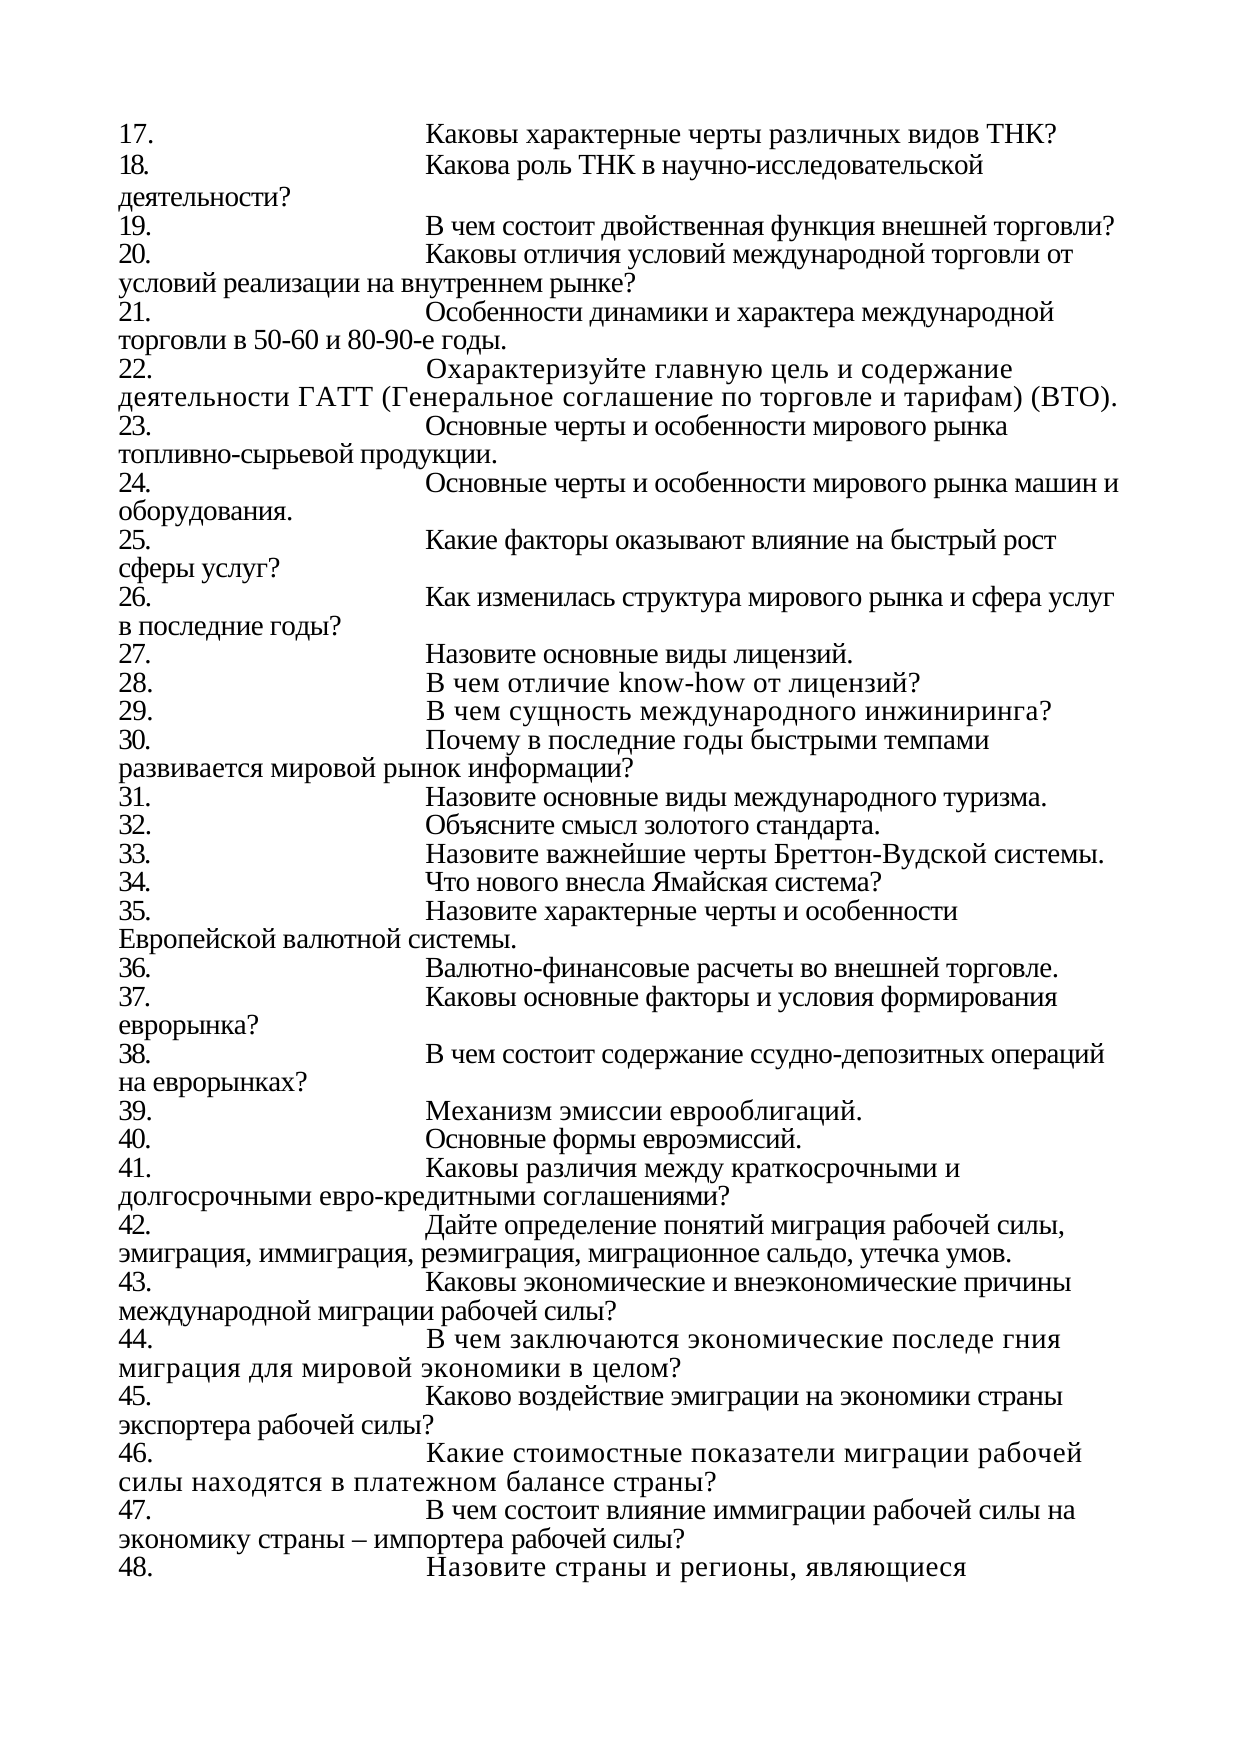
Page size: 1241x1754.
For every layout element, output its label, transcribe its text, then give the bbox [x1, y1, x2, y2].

list Как изменилась структура мирового рынка и сфера услуг в последние годы? [118, 583, 1122, 641]
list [118, 1554, 1122, 1582]
list Каковы экономические и внеэкономические причины международной миграции рабочей силы? [118, 1268, 1122, 1326]
list Валютно-финансовые расчеты во внешней торговле. [118, 954, 1122, 983]
list В чем заключаются экономические последе гния миграция для мировой экономики в целом? [118, 1326, 1122, 1383]
list В чем отличие know-how от лицензий? [118, 669, 1122, 698]
list Какие факторы оказывают влияние на быстрый рост сферы услуг? [118, 526, 1122, 583]
list В чем сущность международного инжиниринга? [118, 698, 1122, 726]
list Каковы основные факторы и условия формирования еврорынка? [118, 983, 1122, 1040]
list В чем состоит содержание ссудно-депозитных операций на еврорынках? [118, 1040, 1122, 1097]
list Каковы различия между краткосрочными и долгосрочными евро-кредитными соглашениями? [118, 1154, 1122, 1211]
list Основные черты и особенности мирового рынка машин и оборудования. [118, 469, 1122, 526]
list В чем состоит двойственная функция внешней торговли? [118, 212, 1122, 241]
list Назовите основные виды международного туризма. [118, 783, 1122, 812]
list Назовите важнейшие черты Бреттон-Вудской системы. [118, 840, 1122, 869]
list Назовите основные виды лицензий. [118, 641, 1122, 669]
list Что нового внесла Ямайская система? [118, 869, 1122, 897]
list Дайте определение понятий миграция рабочей силы, эмиграция, иммиграция, реэмиграция, миграционное сальдо, утечка умов. [118, 1211, 1122, 1268]
list Назовите характерные черты и особенности Европейской валютной системы. [118, 897, 1122, 954]
list Объясните смысл золотого стандарта. [118, 812, 1122, 840]
list Каково воздействие эмиграции на экономики страны экспортера рабочей силы? [118, 1383, 1122, 1440]
list Почему в последние годы быстрыми темпами развивается мировой рынок информации? [118, 726, 1122, 783]
list Основные формы евроэмиссий. [118, 1126, 1122, 1154]
list Какие стоимостные показатели миграции рабочей силы находятся в платежном балансе страны? [118, 1440, 1122, 1497]
list Основные черты и особенности мирового рынка топливно-сырьевой продукции. [118, 412, 1122, 469]
list Каковы характерные черты различных видов ТНК? [118, 118, 1122, 149]
list Особенности динамики и характера международной торговли в 50-60 и 80-90-е годы. [118, 298, 1122, 355]
list Механизм эмиссии еврооблигаций. [118, 1097, 1122, 1126]
list В чем состоит влияние иммиграции рабочей силы на экономику страны – импортера рабочей силы? [118, 1497, 1122, 1554]
list Каковы отличия условий международной торговли от условий реализации на внутреннем рынке? [118, 241, 1122, 298]
list Какова роль ТНК в научно-исследовательской деятельности? [118, 149, 1122, 212]
list Охарактеризуйте главную цель и содержание деятельности ГАТТ (Генеральное coглашение по торговле и тарифам) (ВТО). [118, 355, 1122, 412]
